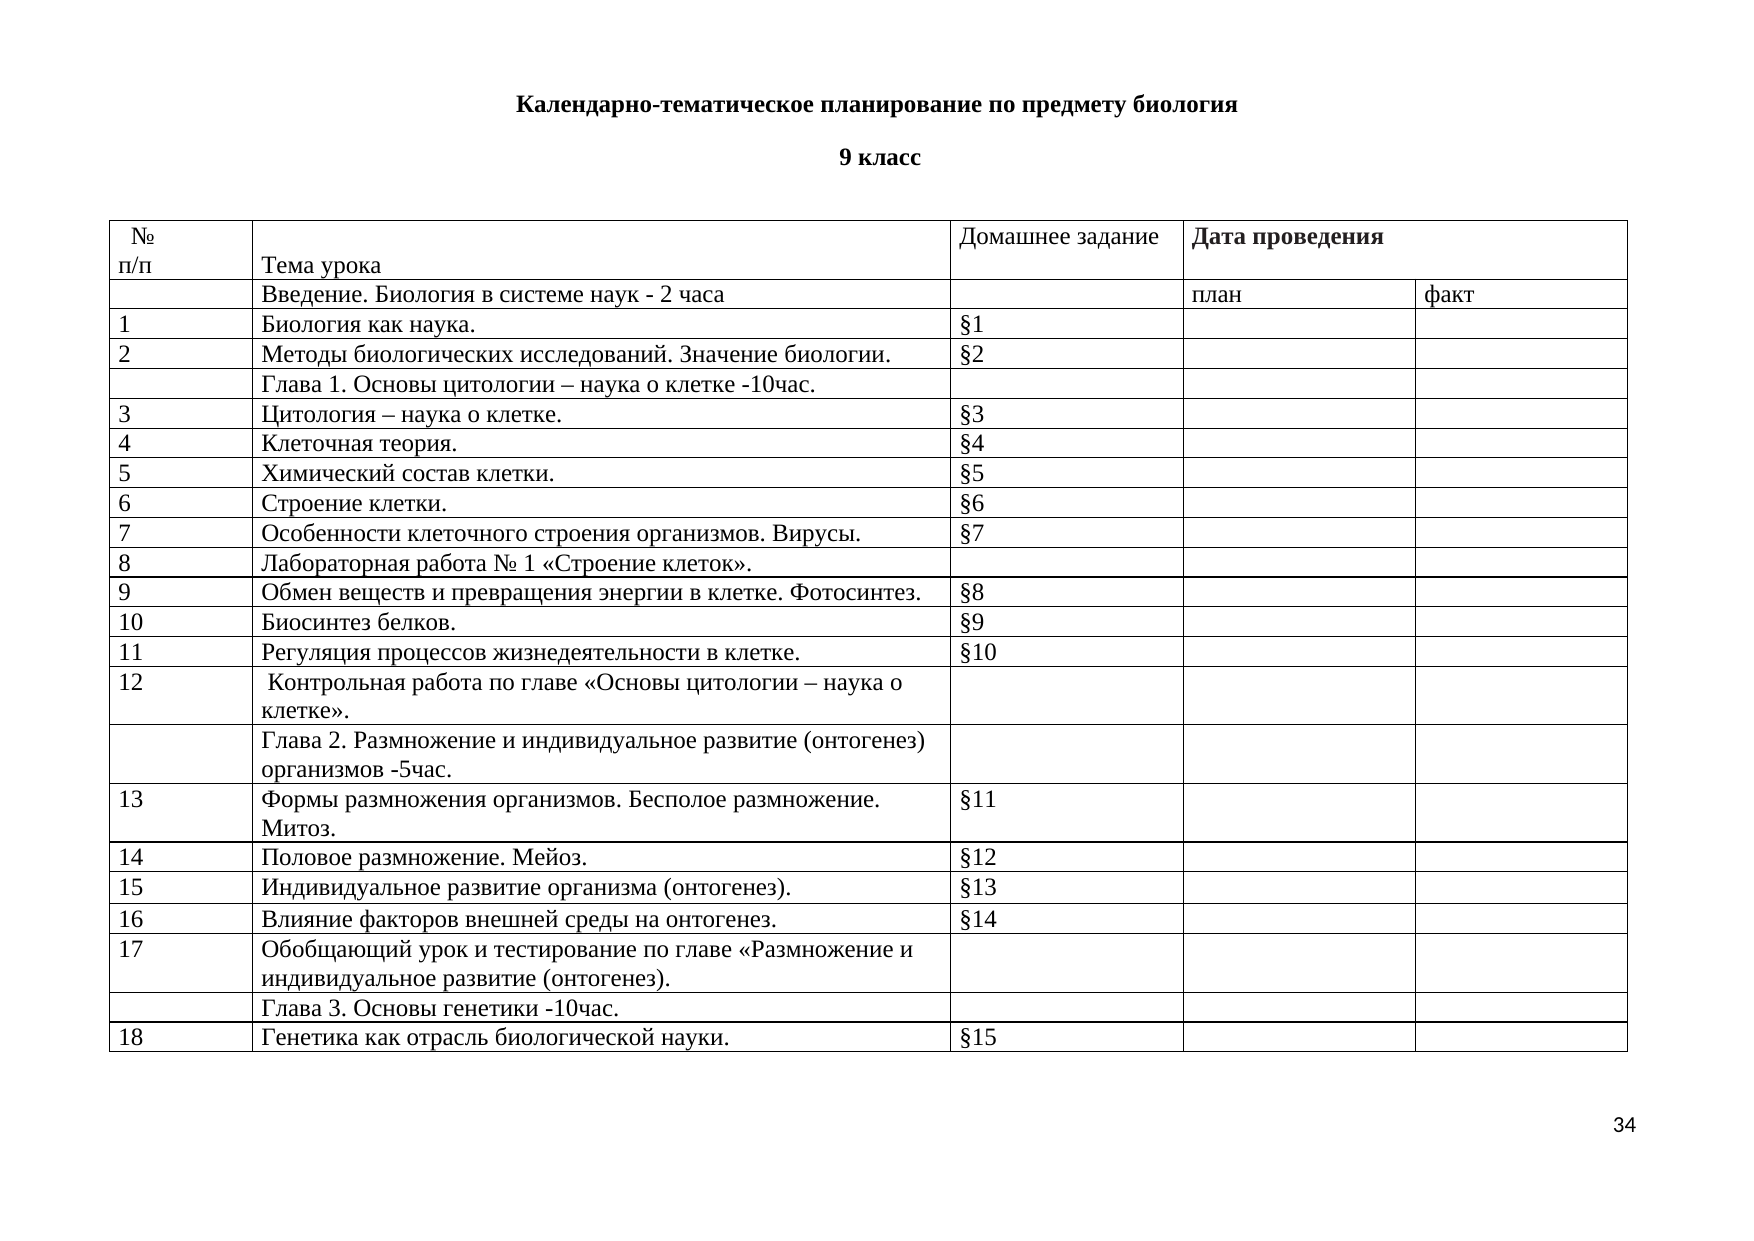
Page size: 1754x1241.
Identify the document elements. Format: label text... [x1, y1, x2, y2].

table_cell [1184, 725, 1415, 783]
table_cell §3 [951, 399, 1183, 427]
table_cell §15 [951, 1023, 1183, 1051]
table_cell [1184, 399, 1415, 427]
table_cell §12 [951, 843, 1183, 871]
table_cell Формы размножения организмов. Бесполое размножение. Митоз. [253, 784, 950, 841]
table_cell §6 [951, 488, 1183, 517]
table_cell Контрольная работа по главе «Основы цитологии – наука о клетке». [253, 667, 950, 724]
table_cell [1184, 843, 1415, 871]
table_cell [1416, 843, 1627, 871]
table_cell 7 [110, 518, 252, 547]
table_cell Влияние факторов внешней среды на онтогенез. [253, 904, 950, 933]
table_cell 5 [110, 458, 252, 487]
table_cell [110, 993, 252, 1021]
table_cell §14 [951, 904, 1183, 933]
table_cell Глава 3. Основы генетики -10час. [253, 993, 950, 1021]
table_cell 3 [110, 399, 252, 427]
table_cell §13 [951, 872, 1183, 903]
table_cell [951, 280, 1183, 308]
table_cell Глава 2. Размножение и индивидуальное развитие (онтогенез) организмов -5час. [253, 725, 950, 783]
table_cell 2 [110, 339, 252, 368]
table_cell Обмен веществ и превращения энергии в клетке. Фотосинтез. [253, 578, 950, 606]
table_cell Обобщающий урок и тестирование по главе «Размножение и индивидуальное развитие (онтогенез). [253, 934, 950, 992]
table_cell [110, 725, 252, 783]
table_cell 10 [110, 607, 252, 636]
table_cell [1416, 993, 1627, 1021]
table_cell [1184, 872, 1415, 903]
table_cell 16 [110, 904, 252, 933]
table_cell [951, 934, 1183, 992]
table_cell Биология как наука. [253, 309, 950, 338]
table_cell [1416, 548, 1627, 576]
table_cell [1184, 1023, 1415, 1051]
table_cell Регуляция процессов жизнедеятельности в клетке. [253, 637, 950, 666]
table_cell факт [1416, 280, 1627, 308]
table_cell [1184, 993, 1415, 1021]
table_cell [1184, 784, 1415, 841]
table_cell 18 [110, 1023, 252, 1051]
table_cell [1416, 1023, 1627, 1051]
table_cell Введение. Биология в системе наук - 2 часа [253, 280, 950, 308]
table_cell [1416, 309, 1627, 338]
table_cell [1184, 518, 1415, 547]
table_cell [1184, 548, 1415, 576]
table_cell [1184, 578, 1415, 606]
table_cell 1 [110, 309, 252, 338]
table_cell §8 [951, 578, 1183, 606]
table_cell [1416, 934, 1627, 992]
table_header Дата проведения [1184, 221, 1627, 278]
table_cell 8 [110, 548, 252, 576]
table_cell [110, 369, 252, 398]
table_cell Индивидуальное развитие организма (онтогенез). [253, 872, 950, 903]
table_cell Лабораторная работа № 1 «Строение клеток». [253, 548, 950, 576]
table_cell [1184, 904, 1415, 933]
table_header Тема урока [253, 221, 950, 278]
table_cell [1184, 934, 1415, 992]
table_cell 14 [110, 843, 252, 871]
table_cell [951, 725, 1183, 783]
table_cell 17 [110, 934, 252, 992]
table_cell §1 [951, 309, 1183, 338]
table_header № п/п [110, 221, 252, 278]
table_cell 12 [110, 667, 252, 724]
table_cell [1184, 607, 1415, 636]
table_cell [1416, 399, 1627, 427]
table_cell [1184, 637, 1415, 666]
table_cell §10 [951, 637, 1183, 666]
table_cell Генетика как отрасль биологической науки. [253, 1023, 950, 1051]
text 9 класс [118, 142, 1636, 171]
table_cell [1416, 637, 1627, 666]
table_cell [951, 667, 1183, 724]
table_cell §2 [951, 339, 1183, 368]
table_cell [1184, 458, 1415, 487]
table_cell [951, 993, 1183, 1021]
table_cell [951, 548, 1183, 576]
table_cell 9 [110, 578, 252, 606]
table_cell [1416, 725, 1627, 783]
table_cell [1416, 784, 1627, 841]
table_cell §9 [951, 607, 1183, 636]
table_cell [1184, 309, 1415, 338]
table_cell [1416, 429, 1627, 457]
table_cell [1184, 667, 1415, 724]
table_cell [951, 369, 1183, 398]
table_cell [110, 280, 252, 308]
table_cell Цитология – наука о клетке. [253, 399, 950, 427]
table_cell [1416, 458, 1627, 487]
table_cell §4 [951, 429, 1183, 457]
table_cell §7 [951, 518, 1183, 547]
table_cell Половое размножение. Мейоз. [253, 843, 950, 871]
table_cell Клеточная теория. [253, 429, 950, 457]
table_cell Строение клетки. [253, 488, 950, 517]
table_cell Химический состав клетки. [253, 458, 950, 487]
table_cell §5 [951, 458, 1183, 487]
table_cell [1416, 488, 1627, 517]
table_cell [1184, 488, 1415, 517]
table_cell Особенности клеточного строения организмов. Вирусы. [253, 518, 950, 547]
table_cell [1416, 667, 1627, 724]
table_cell [1416, 339, 1627, 368]
table_cell [1184, 429, 1415, 457]
table_cell [1184, 339, 1415, 368]
table_header Домашнее задание [951, 221, 1183, 278]
table_cell [1416, 872, 1627, 903]
table_cell [1416, 369, 1627, 398]
table_cell [1416, 578, 1627, 606]
text Календарно-тематическое планирование по предмету биология [118, 89, 1636, 117]
table_cell [1416, 904, 1627, 933]
table_cell §11 [951, 784, 1183, 841]
table_cell [1184, 369, 1415, 398]
table_cell [1416, 607, 1627, 636]
table_cell Глава 1. Основы цитологии – наука о клетке -10час. [253, 369, 950, 398]
table_cell 15 [110, 872, 252, 903]
table_cell Биосинтез белков. [253, 607, 950, 636]
table_cell [1416, 518, 1627, 547]
table_cell 11 [110, 637, 252, 666]
table_cell Методы биологических исследований. Значение биологии. [253, 339, 950, 368]
table_cell 13 [110, 784, 252, 841]
table_cell 6 [110, 488, 252, 517]
table_cell 4 [110, 429, 252, 457]
table_cell план [1184, 280, 1415, 308]
